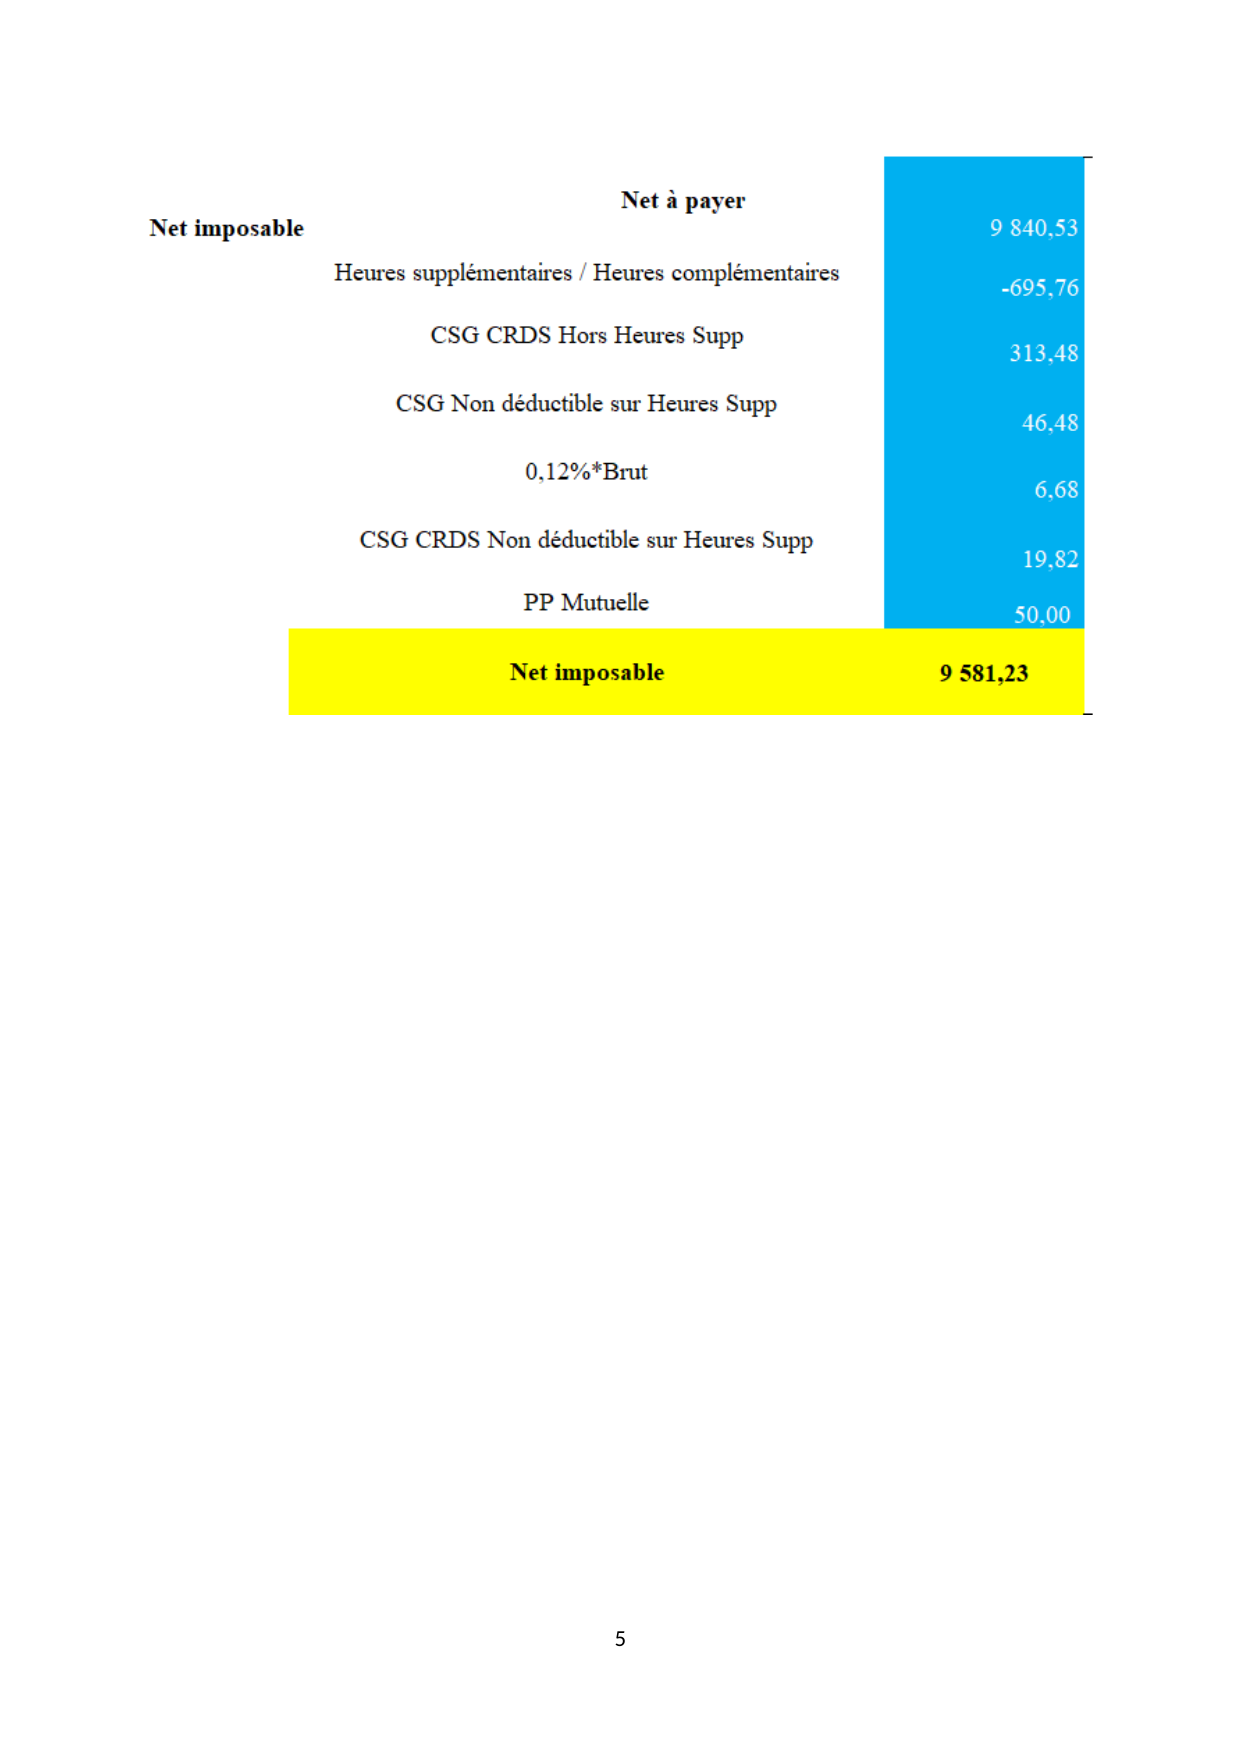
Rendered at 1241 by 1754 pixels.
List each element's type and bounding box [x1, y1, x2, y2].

picture [147, 147, 1093, 715]
